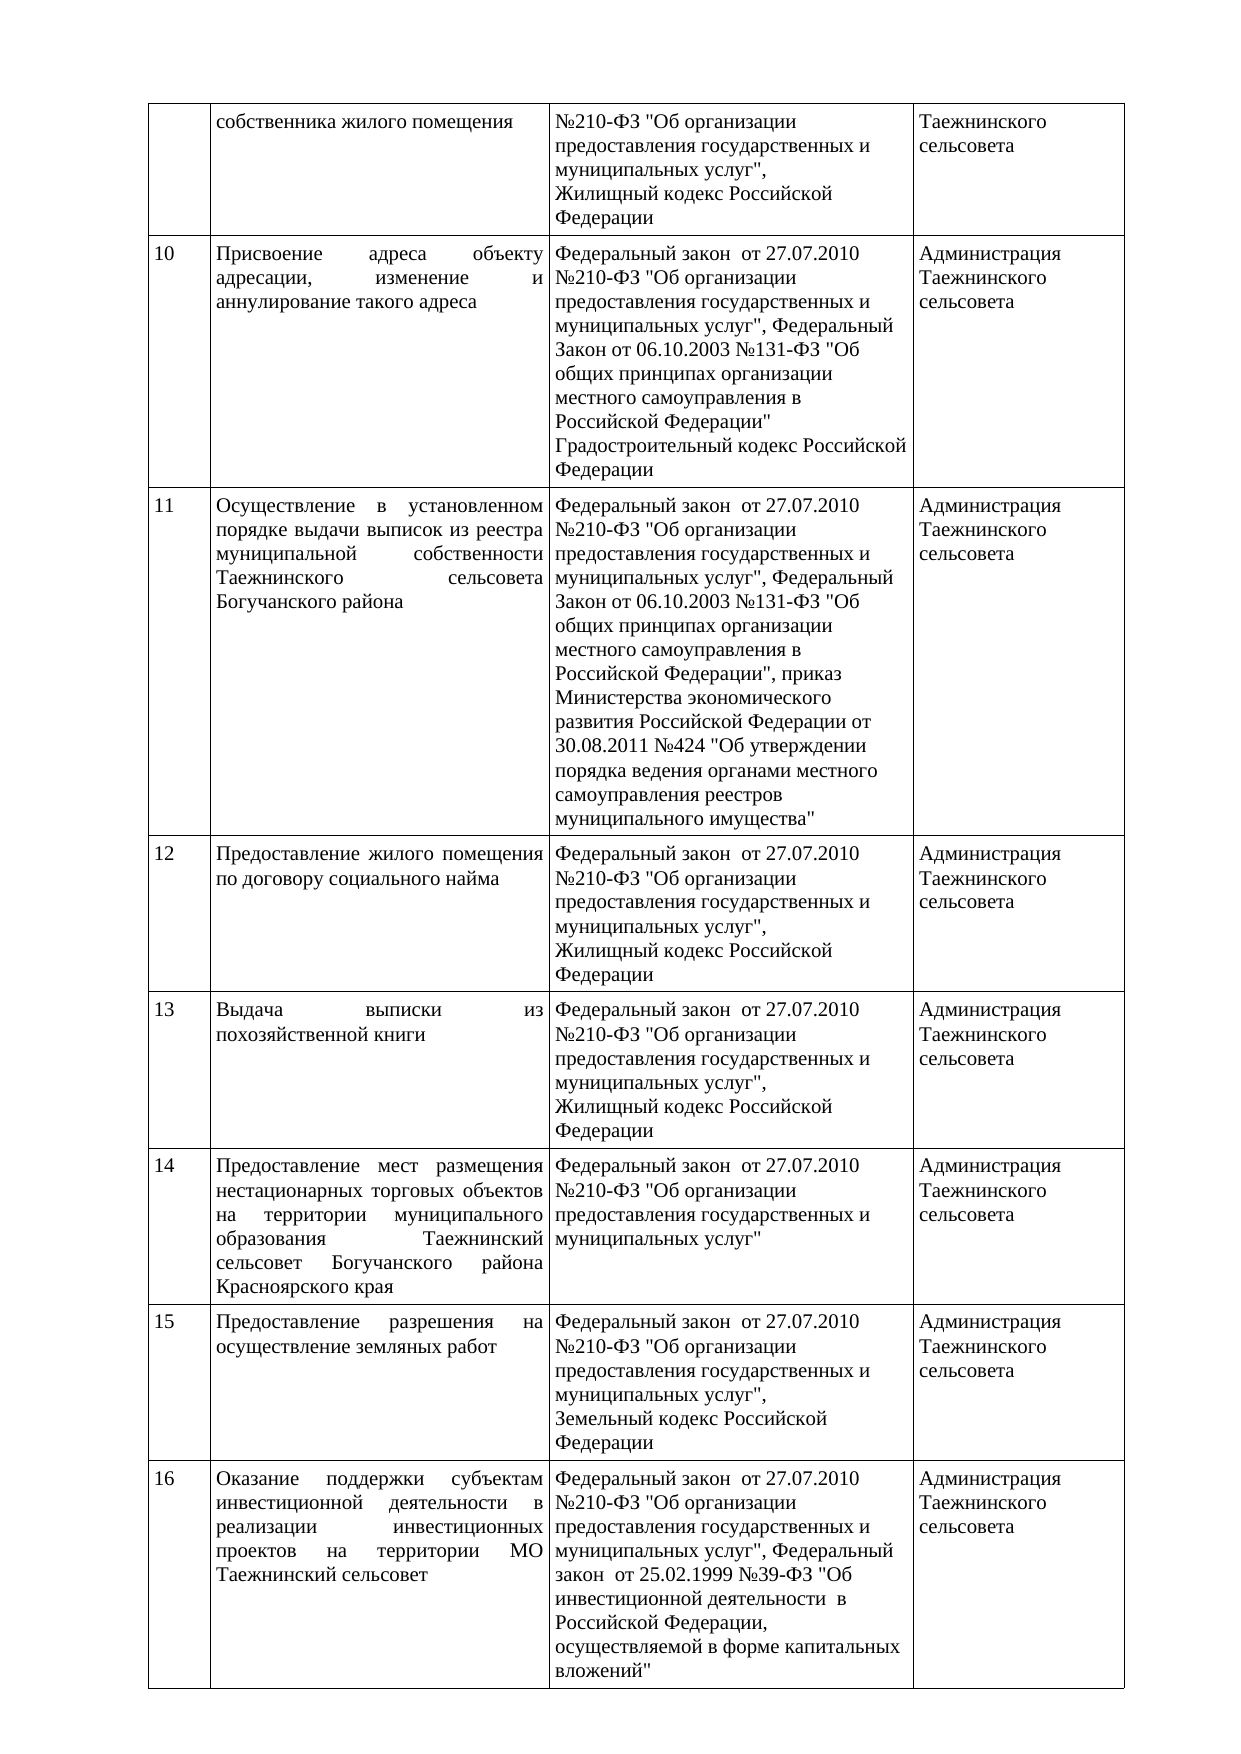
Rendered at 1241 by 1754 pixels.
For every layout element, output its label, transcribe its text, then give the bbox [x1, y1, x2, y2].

table_cell Присвоение адреса объекту адресации, изменение и аннулирование такого адреса [211, 236, 549, 487]
table_cell Федеральный закон от 27.07.2010 №210-ФЗ "Об организации предоставления государственных и муниципальных услуг", Федеральный Закон от 06.10.2003 №131-ФЗ "Об общих принципах организации местного самоуправления в Российской Федерации", приказ Министерства экономического развития Российской Федерации от 30.08.2011 №424 "Об утверждении порядка ведения органами местного самоуправления реестров муниципального имущества" [550, 488, 913, 835]
table_cell Федеральный закон от 27.07.2010 №210-ФЗ "Об организации предоставления государственных и муниципальных услуг" [550, 1149, 913, 1303]
table_cell 16 [149, 1461, 210, 1688]
table_cell Администрация Таежнинского сельсовета [914, 1149, 1124, 1303]
table_cell 9 [149, 104, 210, 234]
table_cell Осуществление в установленном порядке выдачи выписок из реестра муниципальной собственности Таежнинского сельсовета Богучанского района [211, 488, 549, 835]
table_cell Администрация Таежнинского сельсовета [914, 1305, 1124, 1459]
table_cell Администрация Таежнинского сельсовета [914, 992, 1124, 1147]
table_cell Администрация Таежнинского сельсовета [914, 836, 1124, 991]
table_cell Администрация Таежнинского сельсовета [914, 488, 1124, 835]
table_cell Федеральный закон от 27.07.2010 №210-ФЗ "Об организации предоставления государственных и муниципальных услуг", Земельный кодекс Российской Федерации [550, 1305, 913, 1459]
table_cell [914, 104, 1124, 234]
table_cell Федеральный закон от 27.07.2010 №210-ФЗ "Об организации предоставления государственных и муниципальных услуг", Федеральный закон от 25.02.1999 №39-ФЗ "Об инвестиционной деятельности в Российской Федерации, осуществляемой в форме капитальных вложений" [550, 1461, 913, 1688]
table_cell Предоставление жилого помещения по договору социального найма [211, 836, 549, 991]
table_cell Выдача выписки из похозяйственной книги [211, 992, 549, 1147]
table_cell 14 [149, 1149, 210, 1303]
table_cell 13 [149, 992, 210, 1147]
table_cell Предоставление мест размещения нестационарных торговых объектов на территории муниципального образования Таежнинский сельсовет Богучанского района Красноярского края [211, 1149, 549, 1303]
table_cell 10 [149, 236, 210, 487]
table_cell Федеральный закон от 27.07.2010 №210-ФЗ "Об организации предоставления государственных и муниципальных услуг", Жилищный кодекс Российской Федерации [550, 836, 913, 991]
table_cell 11 [149, 488, 210, 835]
table_cell Федеральный закон от 27.07.2010 №210-ФЗ "Об организации предоставления государственных и муниципальных услуг", Жилищный кодекс Российской Федерации [550, 992, 913, 1147]
table_cell 12 [149, 836, 210, 991]
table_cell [914, 1461, 1124, 1688]
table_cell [211, 104, 549, 234]
table_cell Федеральный закон от 27.07.2010 №210-ФЗ "Об организации предоставления государственных и муниципальных услуг", Федеральный Закон от 06.10.2003 №131-ФЗ "Об общих принципах организации местного самоуправления в Российской Федерации" Градостроительный кодекс Российской Федерации [550, 236, 913, 487]
table_cell 15 [149, 1305, 210, 1459]
table_cell Оказание поддержки субъектам инвестиционной деятельности в реализации инвестиционных проектов на территории МО Таежнинский сельсовет [211, 1461, 549, 1688]
table_cell Предоставление разрешения на осуществление земляных работ [211, 1305, 549, 1459]
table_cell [550, 104, 913, 234]
table_cell Администрация Таежнинского сельсовета [914, 236, 1124, 487]
